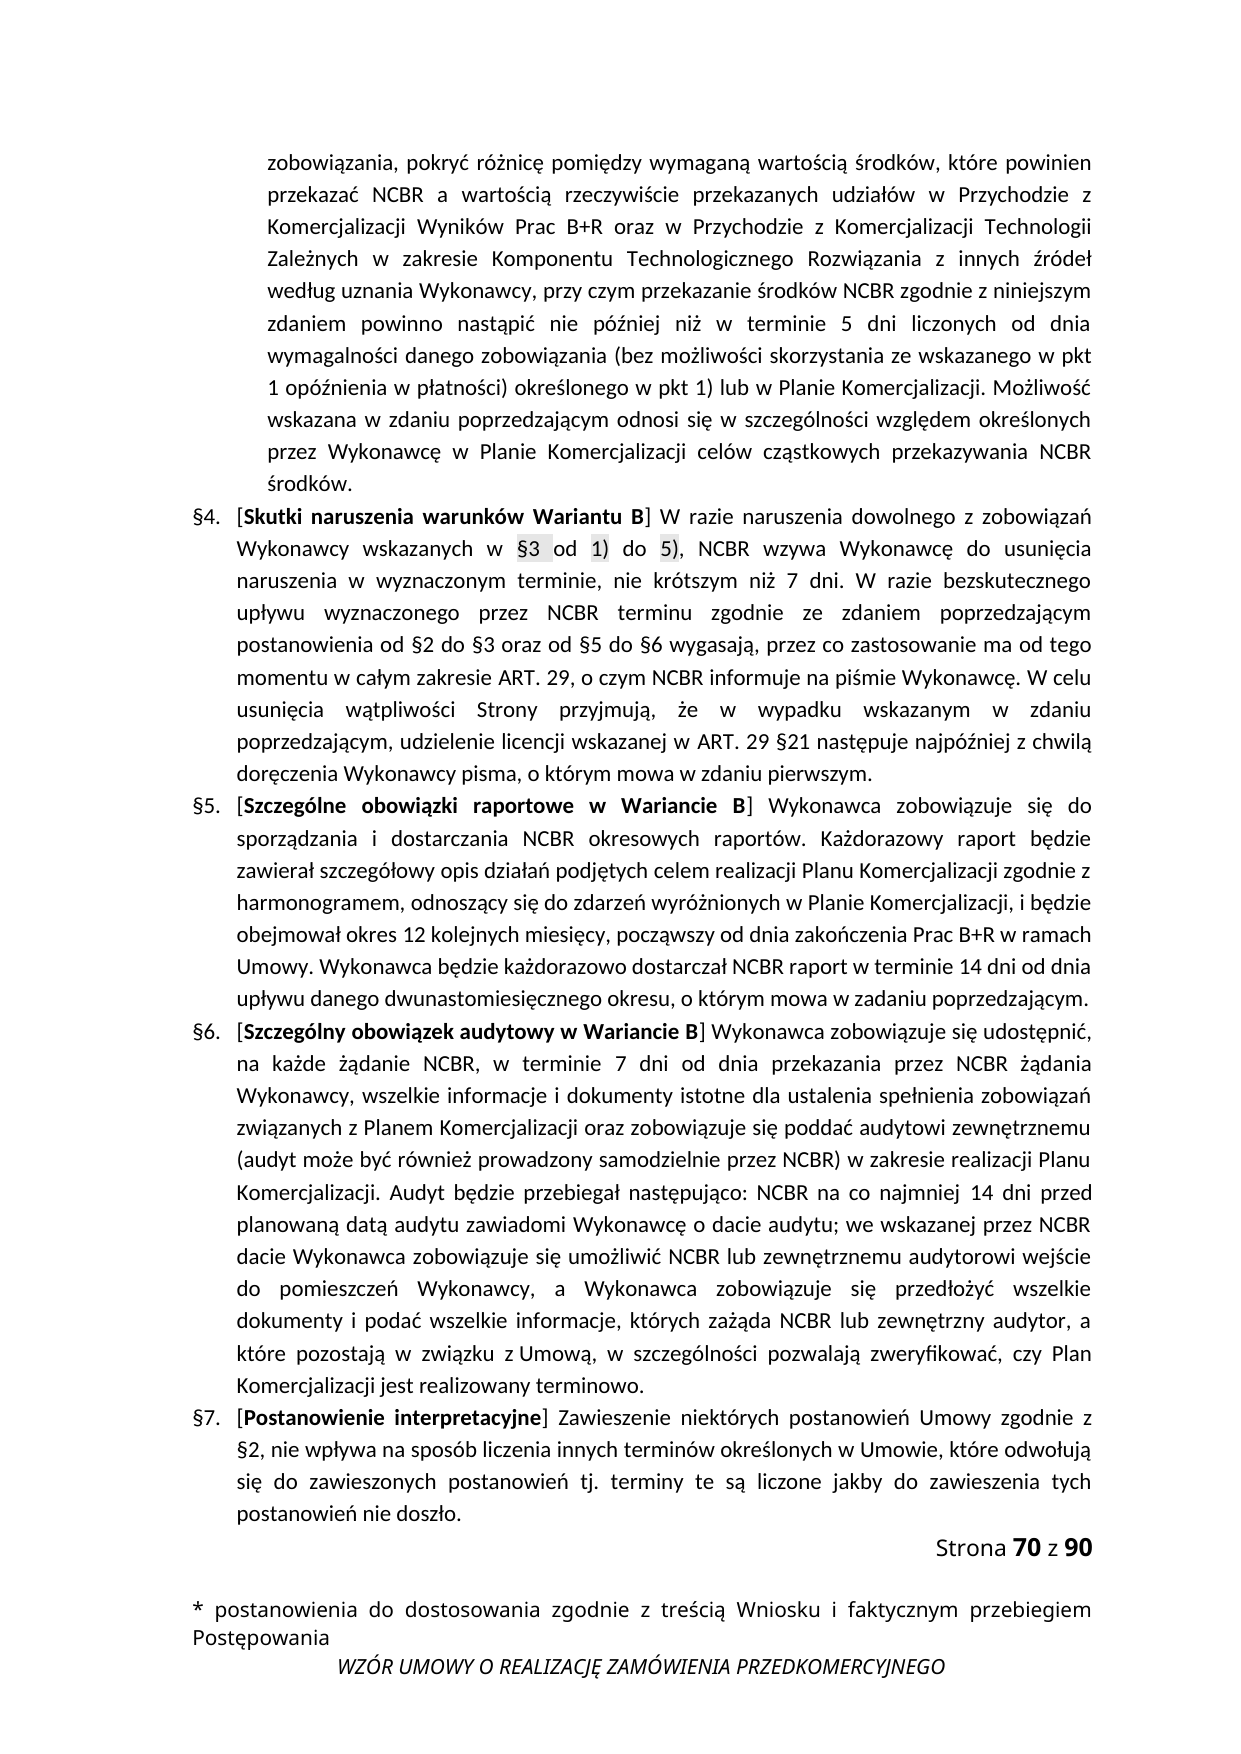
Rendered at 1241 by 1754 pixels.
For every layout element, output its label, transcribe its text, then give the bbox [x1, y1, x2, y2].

list [Szczególny obowiązek audytowy w Wariancie B] Wykonawca zobowiązuje się udostępnić, na każde żądanie NCBR, w terminie 7 dni od dnia przekazania przez NCBR żądania Wykonawcy, wszelkie informacje i dokumenty istotne dla ustalenia spełnienia zobowiązań związanych z Planem Komercjalizacji oraz zobowiązuje się poddać audytowi zewnętrznemu (audyt może być również prowadzony samodzielnie przez NCBR) w zakresie realizacji Planu Komercjalizacji. Audyt będzie przebiegał następująco: NCBR na co najmniej 14 dni przed planowaną datą audytu zawiadomi Wykonawcę o dacie audytu; we wskazanej przez NCBR dacie Wykonawca zobowiązuje się umożliwić NCBR lub zewnętrznemu audytorowi wejście do pomieszczeń Wykonawcy, a Wykonawca zobowiązuje się przedłożyć wszelkie dokumenty i podać wszelkie informacje, których zażąda NCBR lub zewnętrzny audytor, a które pozostają w związku z Umową, w szczególności pozwalają zweryfikować, czy Plan Komercjalizacji jest realizowany terminowo. [192, 1017, 1093, 1399]
list [Postanowienie interpretacyjne] Zawieszenie niektórych postanowień Umowy zgodnie z §2, nie wpływa na sposób liczenia innych terminów określonych w Umowie, które odwołują się do zawieszonych postanowień tj. terminy te są liczone jakby do zawieszenia tych postanowień nie doszło. [192, 1403, 1093, 1528]
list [267, 148, 1093, 498]
list [Skutki naruszenia warunków Wariantu B] W razie naruszenia dowolnego z zobowiązań Wykonawcy wskazanych w §3 od 1) do 5), NCBR wzywa Wykonawcę do usunięcia naruszenia w wyznaczonym terminie, nie krótszym niż 7 dni. W razie bezskutecznego upływu wyznaczonego przez NCBR terminu zgodnie ze zdaniem poprzedzającym postanowienia od §2 do §3 oraz od §5 do §6 wygasają, przez co zastosowanie ma od tego momentu w całym zakresie ART. 29, o czym NCBR informuje na piśmie Wykonawcę. W celu usunięcia wątpliwości Strony przyjmują, że w wypadku wskazanym w zdaniu poprzedzającym, udzielenie licencji wskazanej w ART. 29 §21 następuje najpóźniej z chwilą doręczenia Wykonawcy pisma, o którym mowa w zdaniu pierwszym. [192, 502, 1093, 787]
list [Szczególne obowiązki raportowe w Wariancie B] Wykonawca zobowiązuje się do sporządzania i dostarczania NCBR okresowych raportów. Każdorazowy raport będzie zawierał szczegółowy opis działań podjętych celem realizacji Planu Komercjalizacji zgodnie z harmonogramem, odnoszący się do zdarzeń wyróżnionych w Planie Komercjalizacji, i będzie obejmował okres 12 kolejnych miesięcy, począwszy od dnia zakończenia Prac B+R w ramach Umowy. Wykonawca będzie każdorazowo dostarczał NCBR raport w terminie 14 dni od dnia upływu danego dwunastomiesięcznego okresu, o którym mowa w zadaniu poprzedzającym. [192, 791, 1093, 1013]
